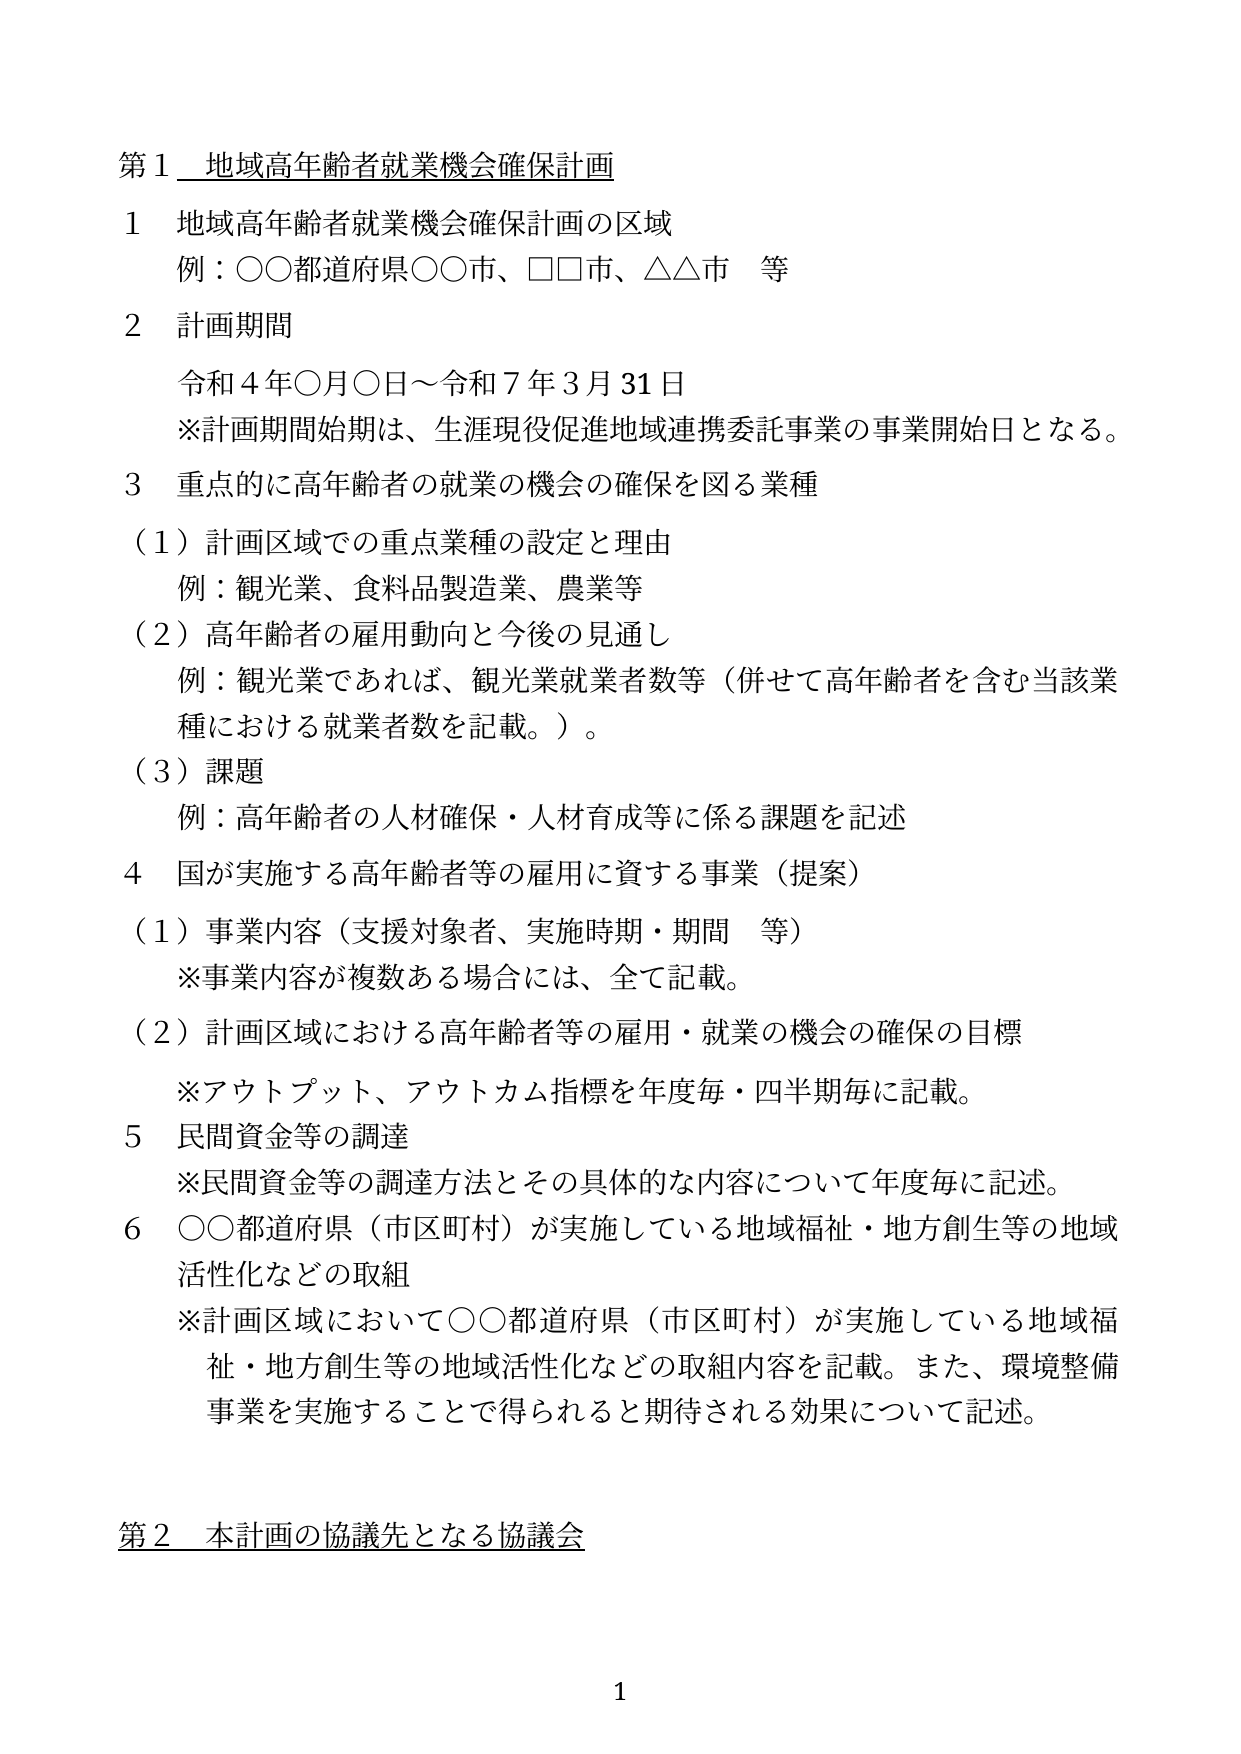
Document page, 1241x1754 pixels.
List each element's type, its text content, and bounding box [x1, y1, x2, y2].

text 例：観光業であれば、観光業就業者数等（併せて高年齢者を含む当該業種における就業者数を記載。）。 [177, 654, 1122, 746]
text 例：高年齢者の人材確保・人材育成等に係る課題を記述 [177, 792, 1122, 838]
text ５ 民間資金等の調達 [118, 1111, 1122, 1157]
text 例：○○都道府県○○市、□□市、△△市 等 [118, 244, 1122, 289]
text （２）計画区域における高年齢者等の雇用・就業の機会の確保の目標 [118, 997, 1122, 1065]
text 令和４年○月○日～令和７年３月31日 [148, 357, 1122, 403]
text 例：観光業、食料品製造業、農業等 [177, 563, 1122, 609]
text １ 地域高年齢者就業機会確保計画の区域 [118, 198, 1122, 244]
text 第１ 地域高年齢者就業機会確保計画 [118, 130, 1122, 198]
text ４ 国が実施する高年齢者等の雇用に資する事業（提案） [118, 838, 1122, 906]
text ※民間資金等の調達方法とその具体的な内容について年度毎に記述。 [118, 1157, 1122, 1203]
text （１）事業内容（支援対象者、実施時期・期間 等） [118, 906, 1122, 952]
text （２）高年齢者の雇用動向と今後の見通し [118, 609, 1122, 654]
text ６ ○○都道府県（市区町村）が実施している地域福祉・地方創生等の地域活性化などの取組 [118, 1203, 1122, 1294]
text 第２ 本計画の協議先となる協議会 [118, 1500, 1122, 1568]
text ※計画区域において○○都道府県（市区町村）が実施している地域福祉・地方創生等の地域活性化などの取組内容を記載。また、環境整備事業を実施することで得られると期待される効果について記述。 [177, 1294, 1122, 1432]
text （１）計画区域での重点業種の設定と理由 [118, 517, 1122, 563]
text ※計画期間始期は、生涯現役促進地域連携委託事業の事業開始日となる。 [177, 403, 1122, 449]
text ３ 重点的に高年齢者の就業の機会の確保を図る業種 [118, 449, 1122, 517]
text ２ 計画期間 [118, 289, 1122, 357]
text ※事業内容が複数ある場合には、全て記載。 [177, 952, 1122, 997]
text ※アウトプット、アウトカム指標を年度毎・四半期毎に記載。 [118, 1065, 1122, 1111]
text （３）課題 [118, 746, 1122, 792]
